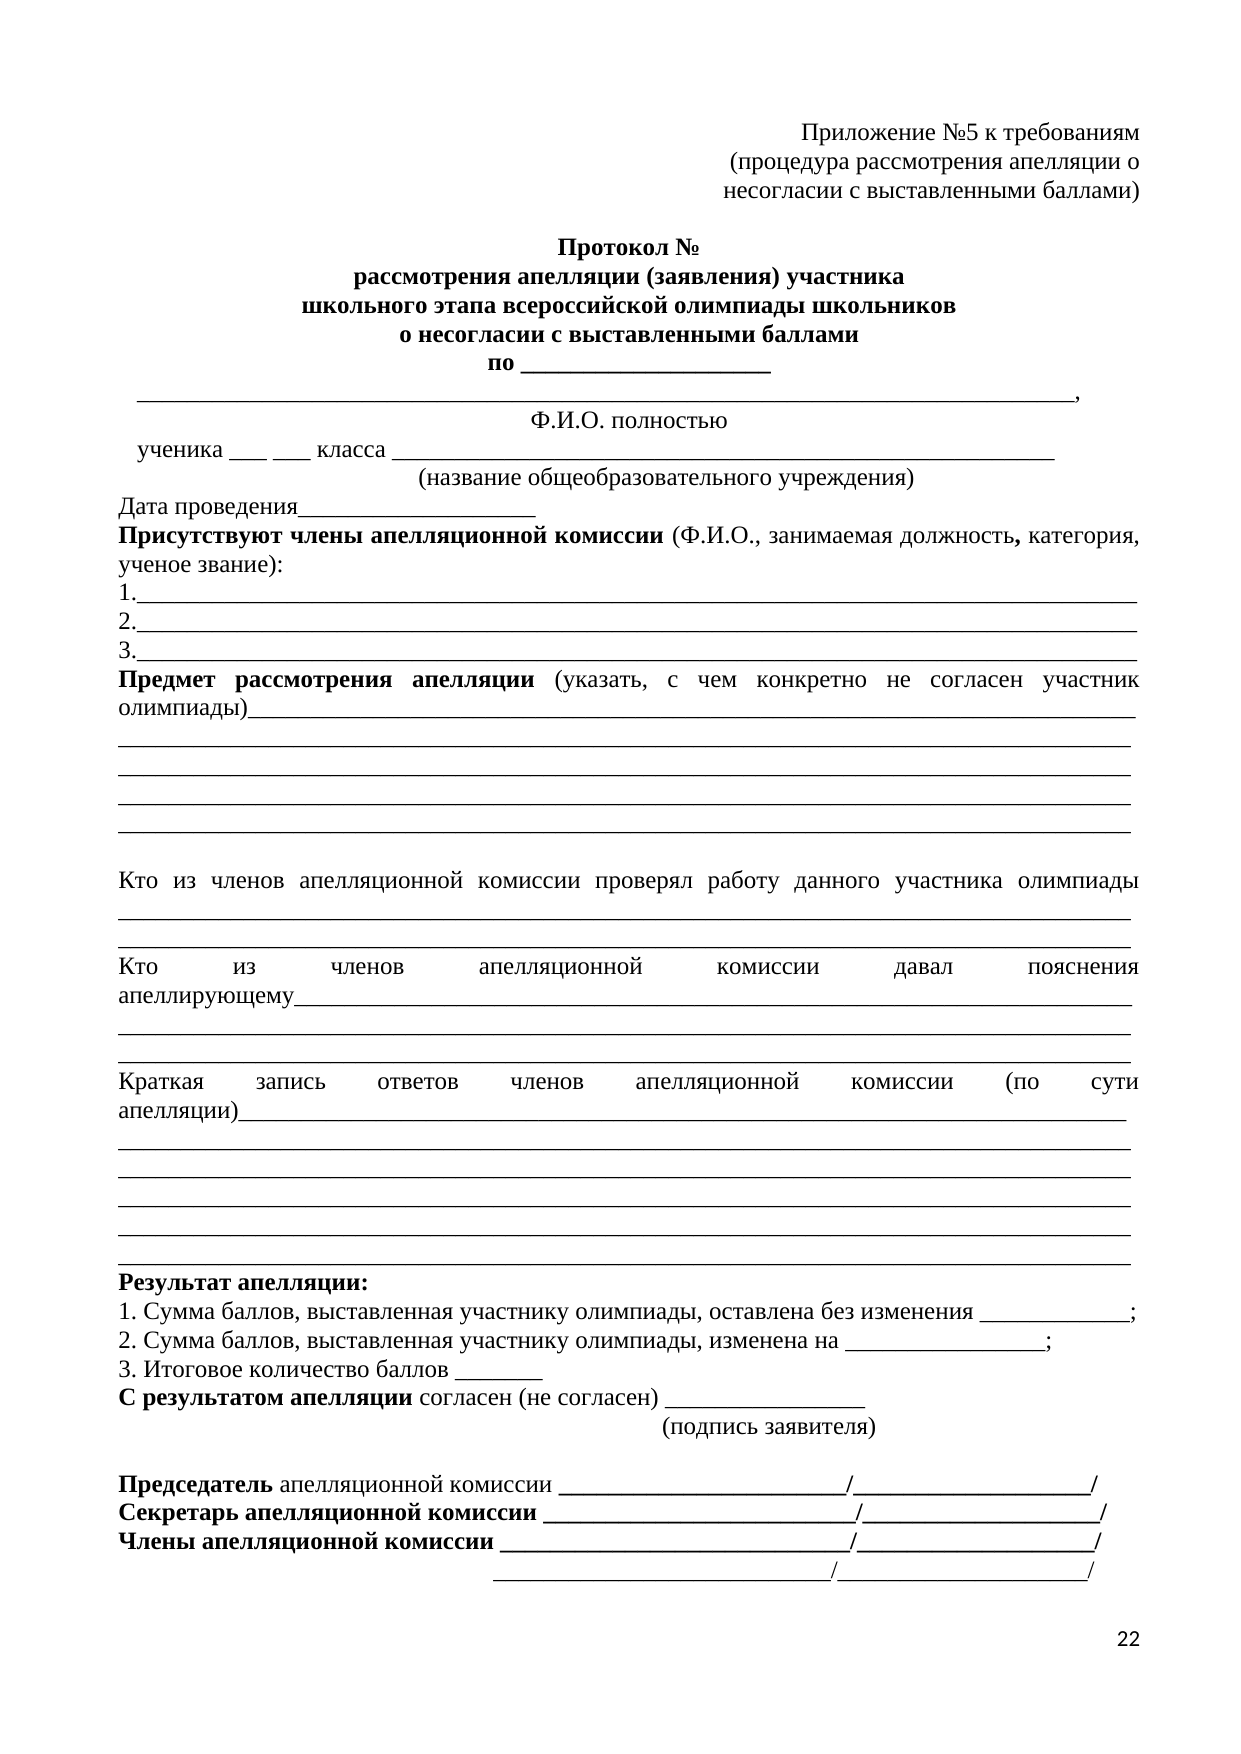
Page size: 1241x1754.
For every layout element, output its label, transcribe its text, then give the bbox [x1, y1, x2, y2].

text Кто из членов апелляционной комиссии давал пояснения апеллирующему___________________________________________________________________ [118, 951, 1140, 1009]
text рассмотрения апелляции (заявления) участника [118, 261, 1140, 290]
text Ф.И.О. полностью [118, 405, 1140, 434]
text ___________________________________________________________________________, [118, 376, 1140, 405]
text Результат апелляции: [118, 1267, 1140, 1296]
text _________________________________________________________________________________ [118, 779, 1140, 807]
text Дата проведения___________________ [118, 491, 1140, 520]
text 2.________________________________________________________________________________ [118, 606, 1140, 635]
text по ____________________ [118, 347, 1140, 376]
text _________________________________________________________________________________ [118, 1239, 1140, 1267]
text _________________________________________________________________________________ [118, 1009, 1140, 1037]
text Присутствуют члены апелляционной комиссии (Ф.И.О., занимаемая должность, категория, ученое звание): [118, 520, 1140, 577]
text _________________________________________________________________________________ [118, 922, 1140, 951]
text Предмет рассмотрения апелляции (указать, с чем конкретно не согласен участник олимпиады)_______________________________________________________________________ __________________________________________________________________________________________________________________________________________________________________ [118, 664, 1140, 779]
text о несогласии с выставленными баллами [118, 319, 1140, 347]
text 2. Сумма баллов, выставленная участнику олимпиады, изменена на ________________; [118, 1325, 1140, 1354]
text 3.________________________________________________________________________________ [118, 635, 1140, 664]
text Краткая запись ответов членов апелляционной комиссии (по сути апелляции)_______________________________________________________________________ [118, 1066, 1140, 1124]
text С результатом апелляции согласен (не согласен) ________________ [118, 1382, 1140, 1411]
text 3. Итоговое количество баллов _______ [118, 1354, 1140, 1382]
text Председатель апелляционной комиссии _______________________/___________________/ [118, 1469, 1140, 1497]
text ученика ___ ___ класса _____________________________________________________ [118, 434, 1140, 462]
text Приложение №5 к требованиям [634, 117, 1140, 146]
text _________________________________________________________________________________ [118, 1037, 1140, 1066]
text (процедура рассмотрения апелляции о несогласии с выставленными баллами) [634, 146, 1140, 204]
text _________________________________________________________________________________ [118, 1210, 1140, 1239]
text Секретарь апелляционной комиссии _________________________/___________________/ [118, 1497, 1140, 1526]
text (подпись заявителя) [118, 1411, 1140, 1440]
text Кто из членов апелляционной комиссии проверял работу данного участника олимпиады _________________________________________________________________________________ [118, 865, 1140, 922]
text школьного этапа всероссийской олимпиады школьников [118, 290, 1140, 319]
text (название общеобразовательного учреждения) [118, 462, 1140, 491]
text 1. Сумма баллов, выставленная участнику олимпиады, оставлена без изменения ____________; [118, 1296, 1140, 1325]
text ___________________________________________________________________________________________________________________________________________________________________________________________________________________________________________________ [118, 1124, 1140, 1210]
text 1.________________________________________________________________________________ [118, 577, 1140, 606]
text Члены апелляционной комиссии ____________________________/___________________/ [118, 1526, 1140, 1555]
text _________________________________________________________________________________ [118, 807, 1140, 836]
text ___________________________/____________________/ [118, 1555, 1140, 1584]
text Протокол № [118, 232, 1140, 261]
